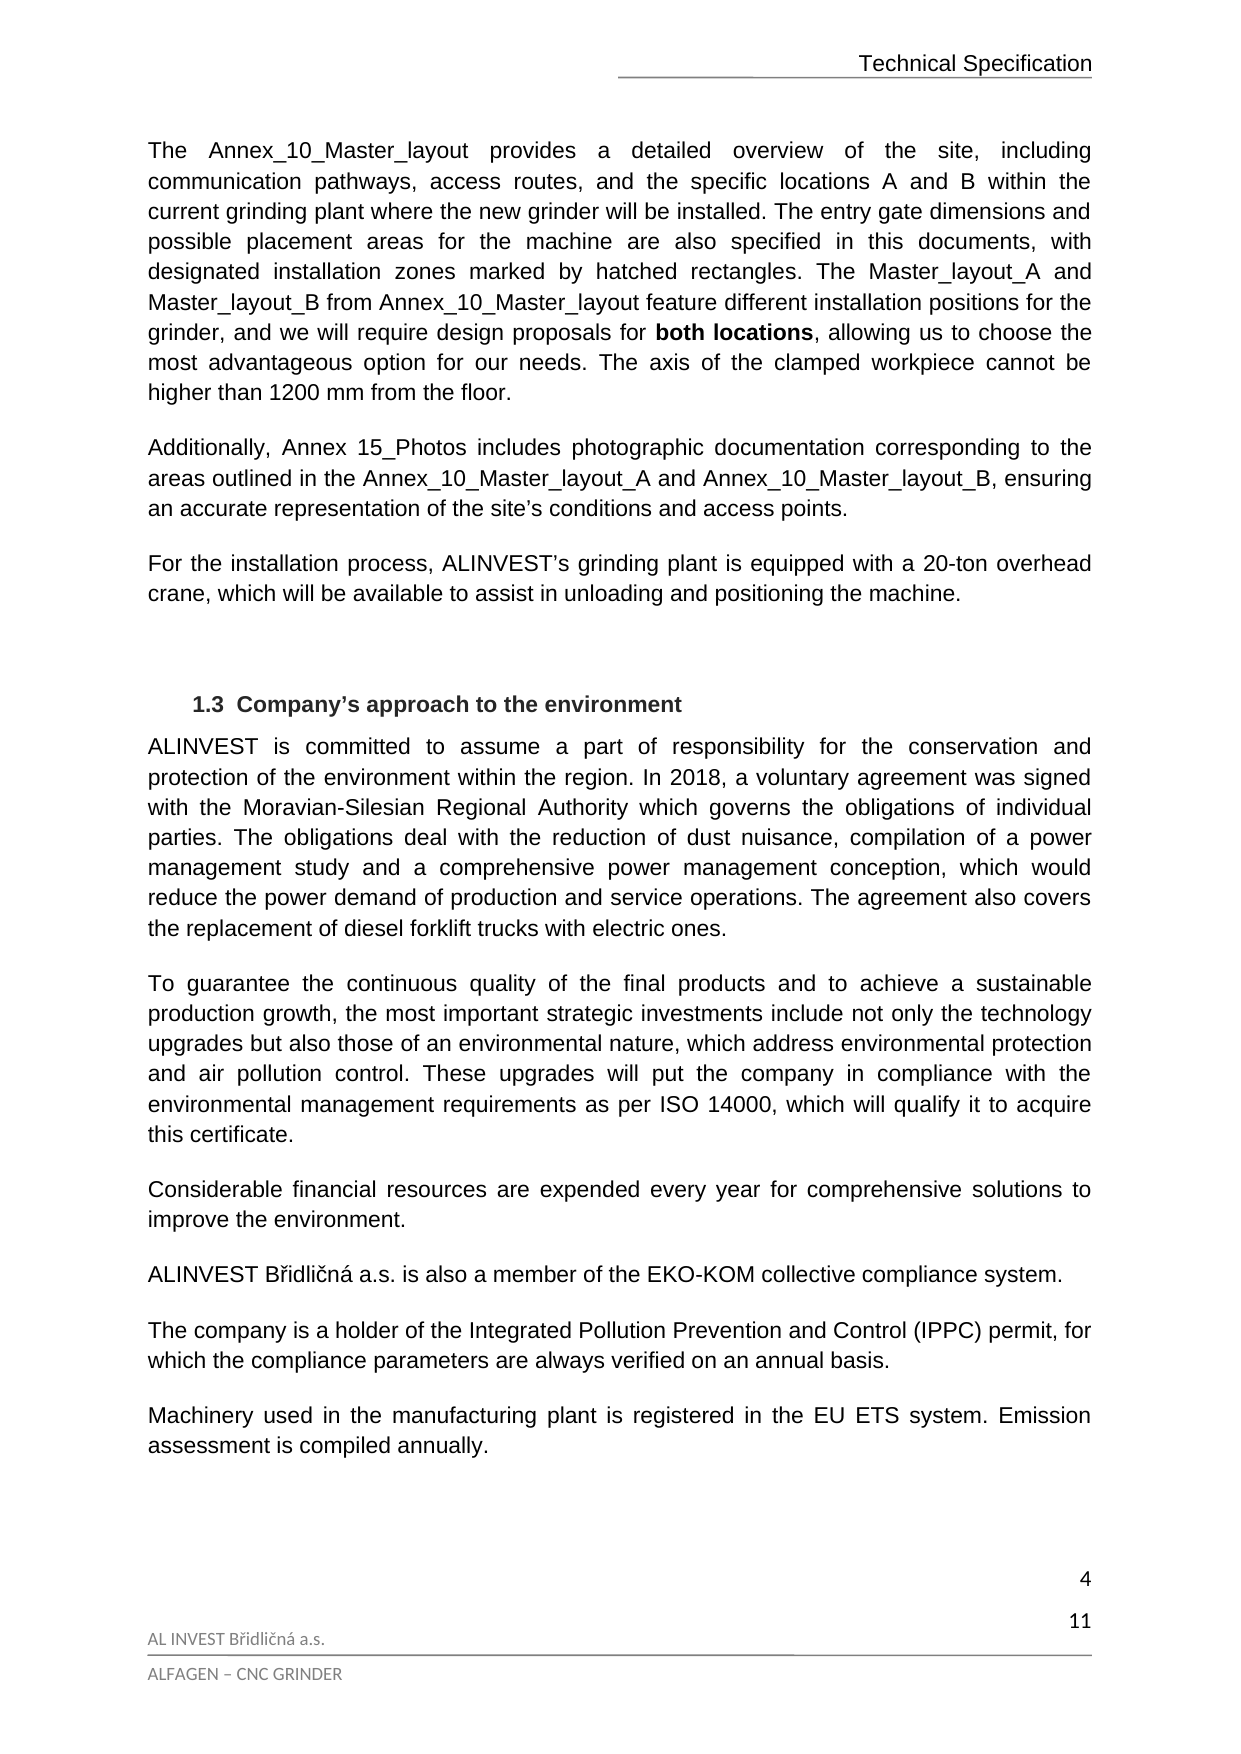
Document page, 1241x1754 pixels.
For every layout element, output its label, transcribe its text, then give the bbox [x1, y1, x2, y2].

text Company’s approach to the environment [192, 691, 1092, 717]
text The Annex_10_Master_layout provides a detailed overview of the site, including communication pathways, access routes, and the specific locations A and B within the current grinding plant where the new grinder will be installed. The entry gate dimensions and possible placement areas for the machine are also specified in this documents, with designated installation zones marked by hatched rectangles. The Master_layout_A and Master_layout_B from Annex_10_Master_layout feature different installation positions for the grinder, and we will require design proposals for both locations, allowing us to choose the most advantageous option for our needs. The axis of the clamped workpiece cannot be higher than 1200 mm from the floor. [148, 137, 1092, 405]
text ALINVEST is committed to assume a part of responsibility for the conservation and protection of the environment within the region. In 2018, a voluntary agreement was signed with the Moravian-Silesian Regional Authority which governs the obligations of individual parties. The obligations deal with the reduction of dust nuisance, compilation of a power management study and a comprehensive power management conception, which would reduce the power demand of production and service operations. The agreement also covers the replacement of diesel forklift trucks with electric ones. [148, 733, 1092, 941]
text Machinery used in the manufacturing plant is registered in the EU ETS system. Emission assessment is compiled annually. [148, 1402, 1092, 1458]
text ALINVEST Břidličná a.s. is also a member of the EKO-KOM collective compliance system. [148, 1261, 1092, 1288]
text The company is a holder of the Integrated Pollution Prevention and Control (IPPC) permit, for which the compliance parameters are always verified on an annual basis. [148, 1317, 1092, 1373]
text To guarantee the continuous quality of the final products and to achieve a sustainable production growth, the most important strategic investments include not only the technology upgrades but also those of an environmental nature, which address environmental protection and air pollution control. These upgrades will put the company in compliance with the environmental management requirements as per ISO 14000, which will qualify it to acquire this certificate. [148, 970, 1092, 1147]
text Considerable financial resources are expended every year for comprehensive solutions to improve the environment. [148, 1176, 1092, 1232]
text For the installation process, ALINVEST’s grinding plant is equipped with a 20-ton overhead crane, which will be available to assist in unloading and positioning the machine. [148, 550, 1092, 606]
text Additionally, Annex 15_Photos includes photographic documentation corresponding to the areas outlined in the Annex_10_Master_layout_A and Annex_10_Master_layout_B, ensuring an accurate representation of the site’s conditions and access points. [148, 434, 1092, 521]
